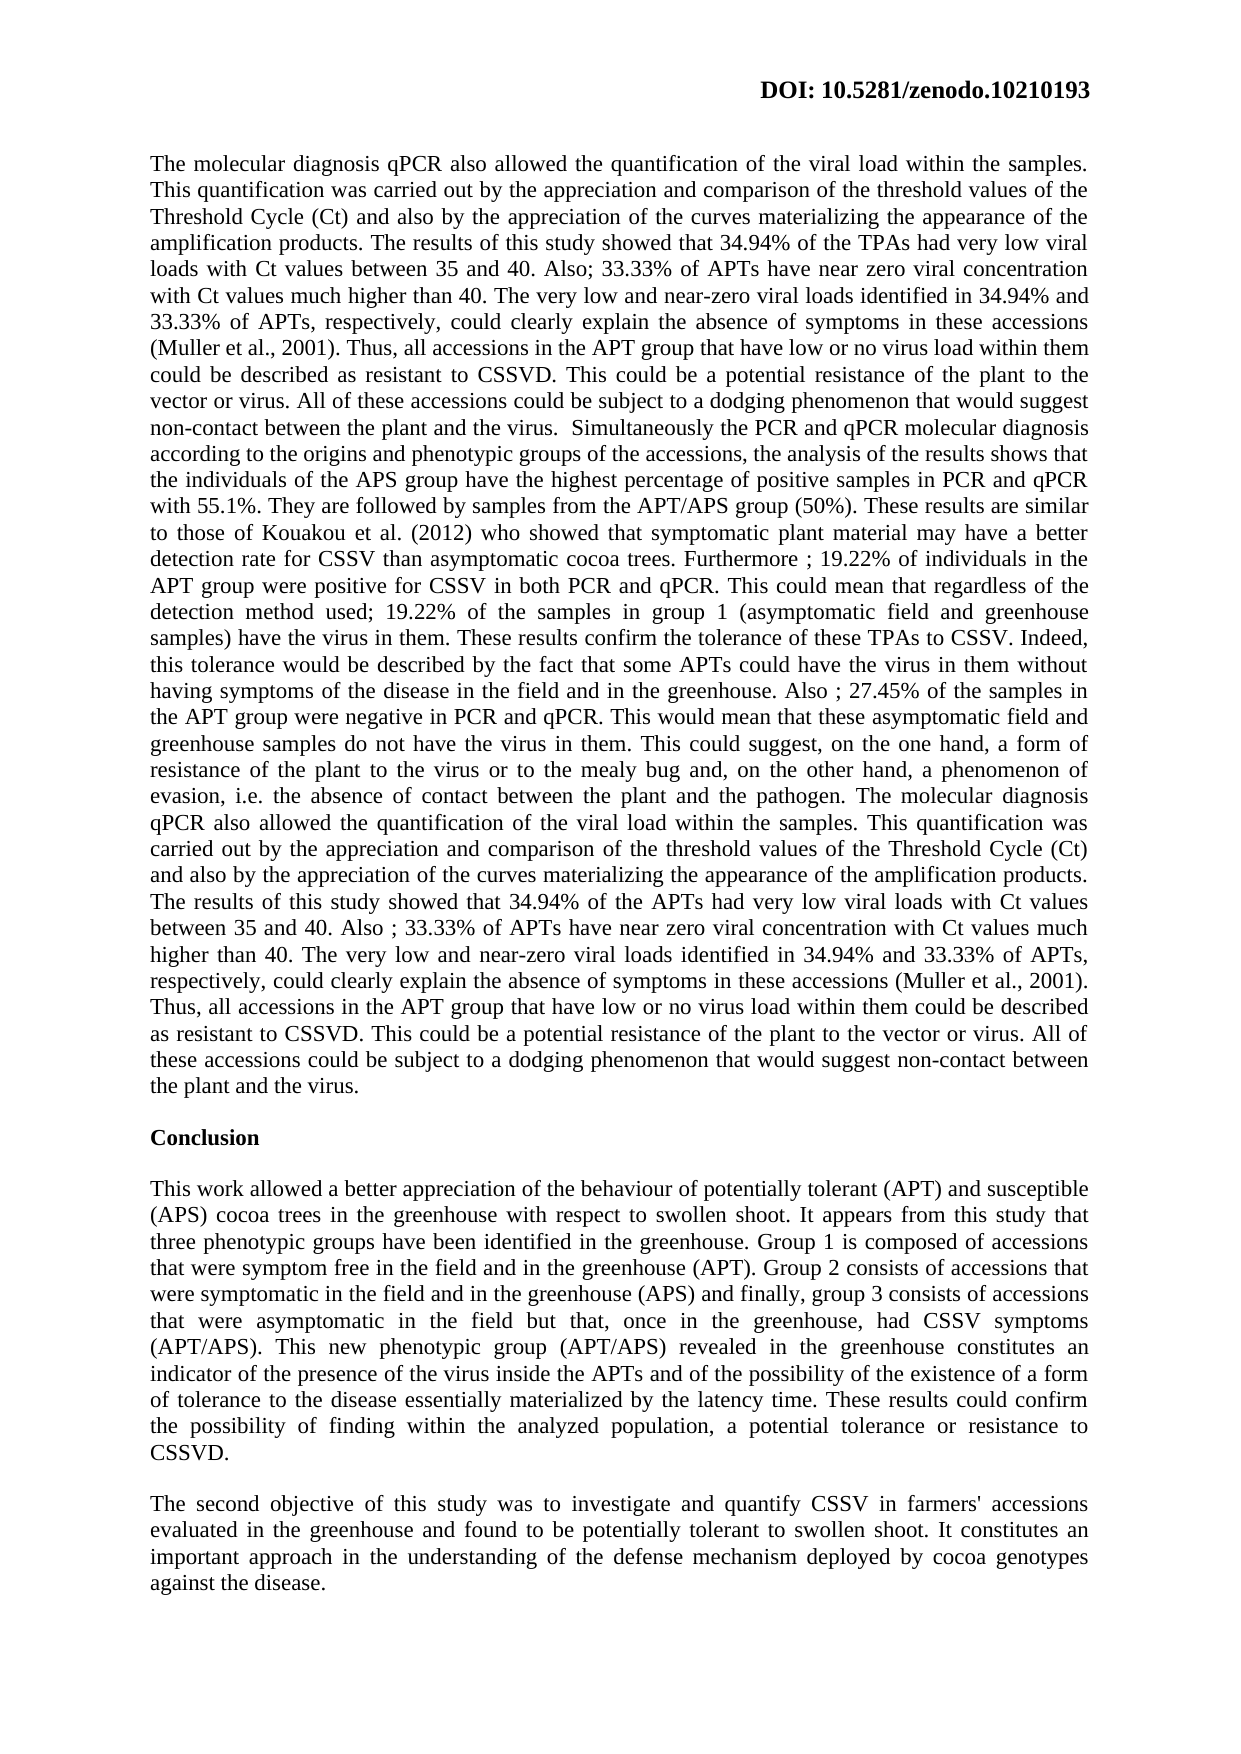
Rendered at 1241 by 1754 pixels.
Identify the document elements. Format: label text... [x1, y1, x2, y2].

text This work allowed a better appreciation of the behaviour of potentially tolerant (APT) and susceptible (APS) cocoa trees in the greenhouse with respect to swollen shoot. It appears from this study that three phenotypic groups have been identified in the greenhouse. Group 1 is composed of accessions that were symptom free in the field and in the greenhouse (APT). Group 2 consists of accessions that were symptomatic in the field and in the greenhouse (APS) and finally, group 3 consists of accessions that were asymptomatic in the field but that, once in the greenhouse, had CSSV symptoms (APT/APS). This new phenotypic group (APT/APS) revealed in the greenhouse constitutes an indicator of the presence of the virus inside the APTs and of the possibility of the existence of a form of tolerance to the disease essentially materialized by the latency time. These results could confirm the possibility of finding within the analyzed population, a potential tolerance or resistance to CSSVD. [150, 1175, 1090, 1465]
text The molecular diagnosis qPCR also allowed the quantification of the viral load within the samples. This quantification was carried out by the appreciation and comparison of the threshold values of the Threshold Cycle (Ct) and also by the appreciation of the curves materializing the appearance of the amplification products. The results of this study showed that 34.94% of the TPAs had very low viral loads with Ct values between 35 and 40. Also; 33.33% of APTs have near zero viral concentration with Ct values much higher than 40. The very low and near-zero viral loads identified in 34.94% and 33.33% of APTs, respectively, could clearly explain the absence of symptoms in these accessions (Muller et al., 2001). Thus, all accessions in the APT group that have low or no virus load within them could be described as resistant to CSSVD. This could be a potential resistance of the plant to the vector or virus. All of these accessions could be subject to a dodging phenomenon that would suggest non-contact between the plant and the virus. Simultaneously the PCR and qPCR molecular diagnosis according to the origins and phenotypic groups of the accessions, the analysis of the results shows that the individuals of the APS group have the highest percentage of positive samples in PCR and qPCR with 55.1%. They are followed by samples from the APT/APS group (50%). These results are similar to those of Kouakou et al. (2012) who showed that symptomatic plant material may have a better detection rate for CSSV than asymptomatic cocoa trees. Furthermore ; 19.22% of individuals in the APT group were positive for CSSV in both PCR and qPCR. This could mean that regardless of the detection method used; 19.22% of the samples in group 1 (asymptomatic field and greenhouse samples) have the virus in them. These results confirm the tolerance of these TPAs to CSSV. Indeed, this tolerance would be described by the fact that some APTs could have the virus in them without having symptoms of the disease in the field and in the greenhouse. Also ; 27.45% of the samples in the APT group were negative in PCR and qPCR. This would mean that these asymptomatic field and greenhouse samples do not have the virus in them. This could suggest, on the one hand, a form of resistance of the plant to the virus or to the mealy bug and, on the other hand, a phenomenon of evasion, i.e. the absence of contact between the plant and the pathogen. The molecular diagnosis qPCR also allowed the quantification of the viral load within the samples. This quantification was carried out by the appreciation and comparison of the threshold values of the Threshold Cycle (Ct) and also by the appreciation of the curves materializing the appearance of the amplification products. The results of this study showed that 34.94% of the APTs had very low viral loads with Ct values between 35 and 40. Also ; 33.33% of APTs have near zero viral concentration with Ct values much higher than 40. The very low and near-zero viral loads identified in 34.94% and 33.33% of APTs, respectively, could clearly explain the absence of symptoms in these accessions (Muller et al., 2001). Thus, all accessions in the APT group that have low or no virus load within them could be described as resistant to CSSVD. This could be a potential resistance of the plant to the vector or virus. All of these accessions could be subject to a dodging phenomenon that would suggest non-contact between the plant and the virus. [150, 150, 1090, 1099]
text The second objective of this study was to investigate and quantify CSSV in farmers' accessions evaluated in the greenhouse and found to be potentially tolerant to swollen shoot. It constitutes an important approach in the understanding of the defense mechanism deployed by cocoa genotypes against the disease. [150, 1490, 1090, 1595]
subtitle Conclusion [150, 1124, 1090, 1150]
